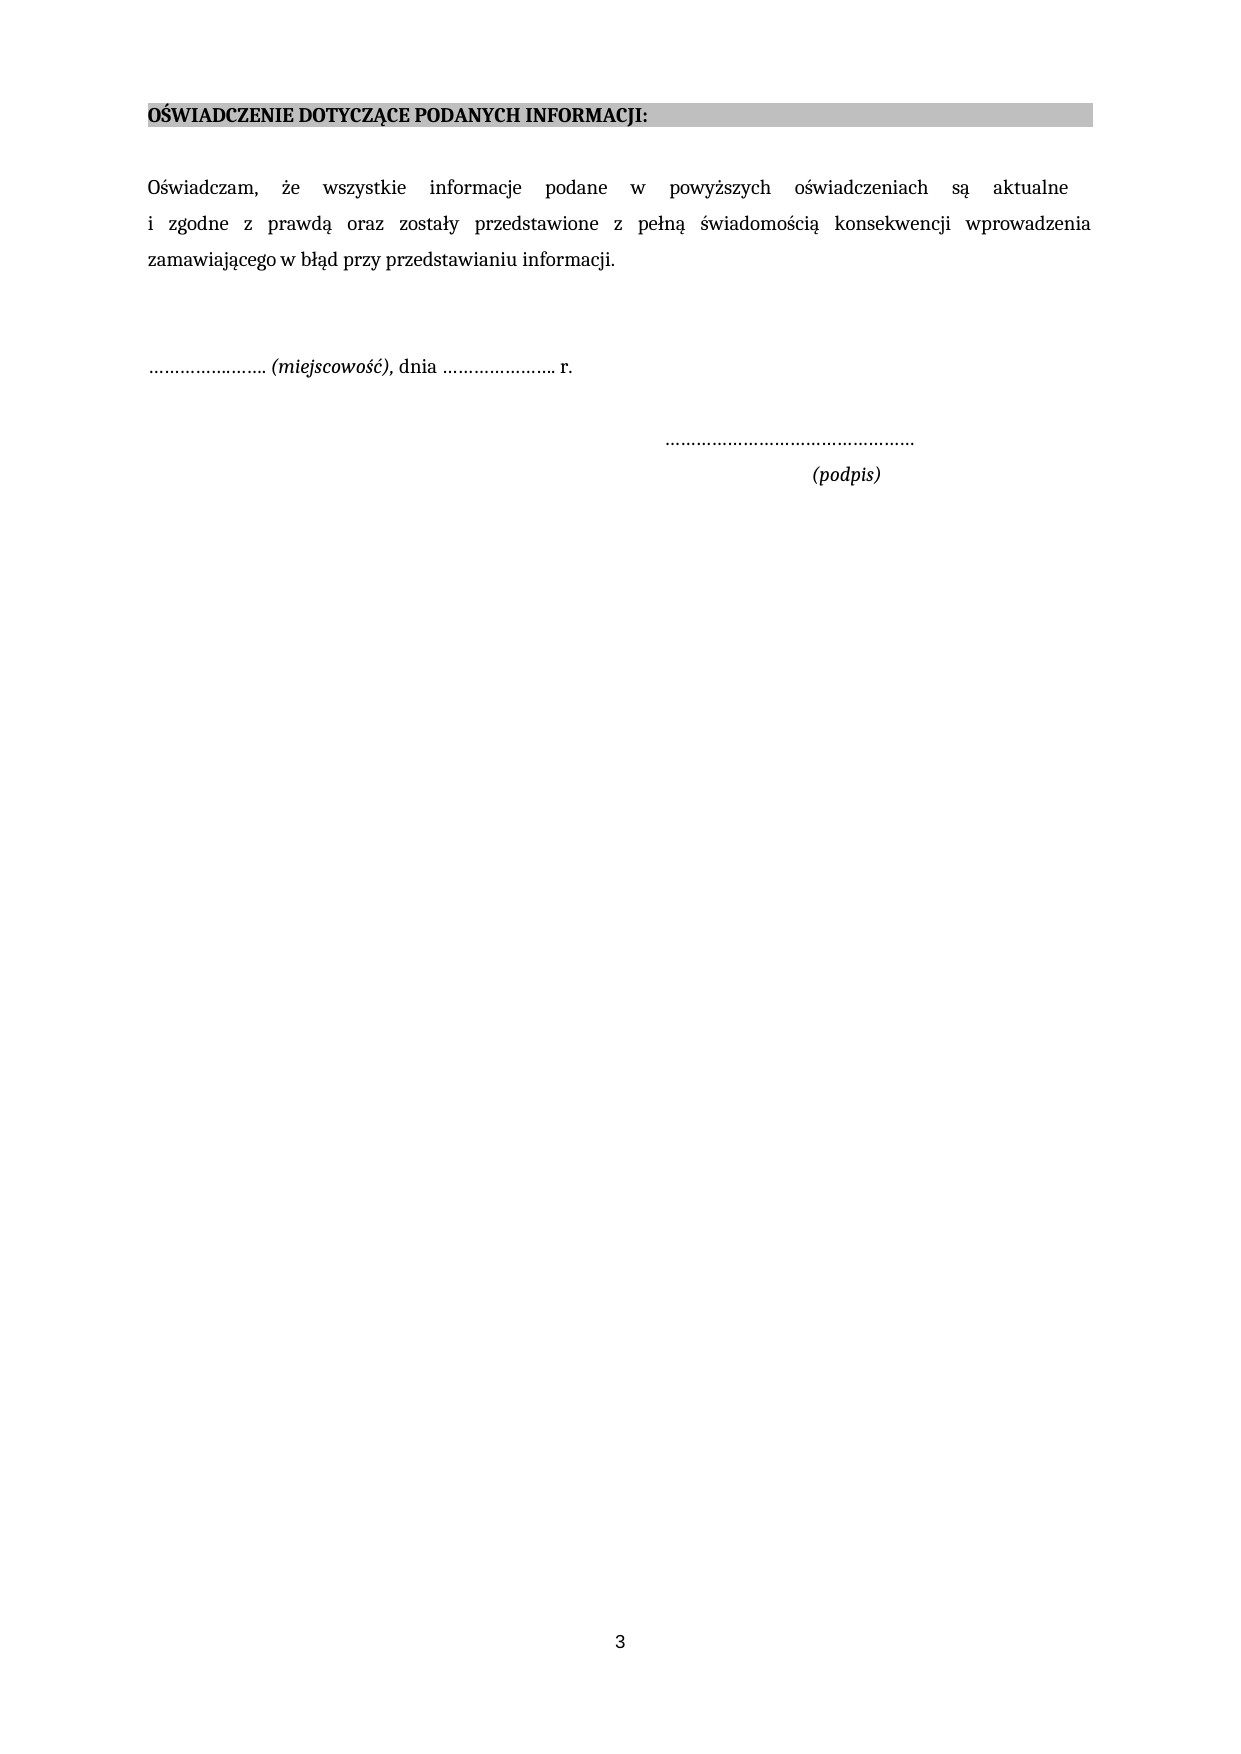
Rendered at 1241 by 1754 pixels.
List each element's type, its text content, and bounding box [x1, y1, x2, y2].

text ………………………………………… [148, 427, 1093, 451]
text …………….……. (miejscowość), dnia …………………. r. [148, 355, 1093, 379]
text OŚWIADCZENIE DOTYCZĄCE PODANYCH INFORMACJI: [148, 103, 1093, 127]
text (podpis) [738, 463, 1093, 487]
text Oświadczam, że wszystkie informacje podane w powyższych oświadczeniach są aktualne i zgodne z prawdą oraz zostały przedstawione z pełną świadomością konsekwencji wprowadzenia zamawiającego w błąd przy przedstawianiu informacji. [148, 175, 1093, 271]
